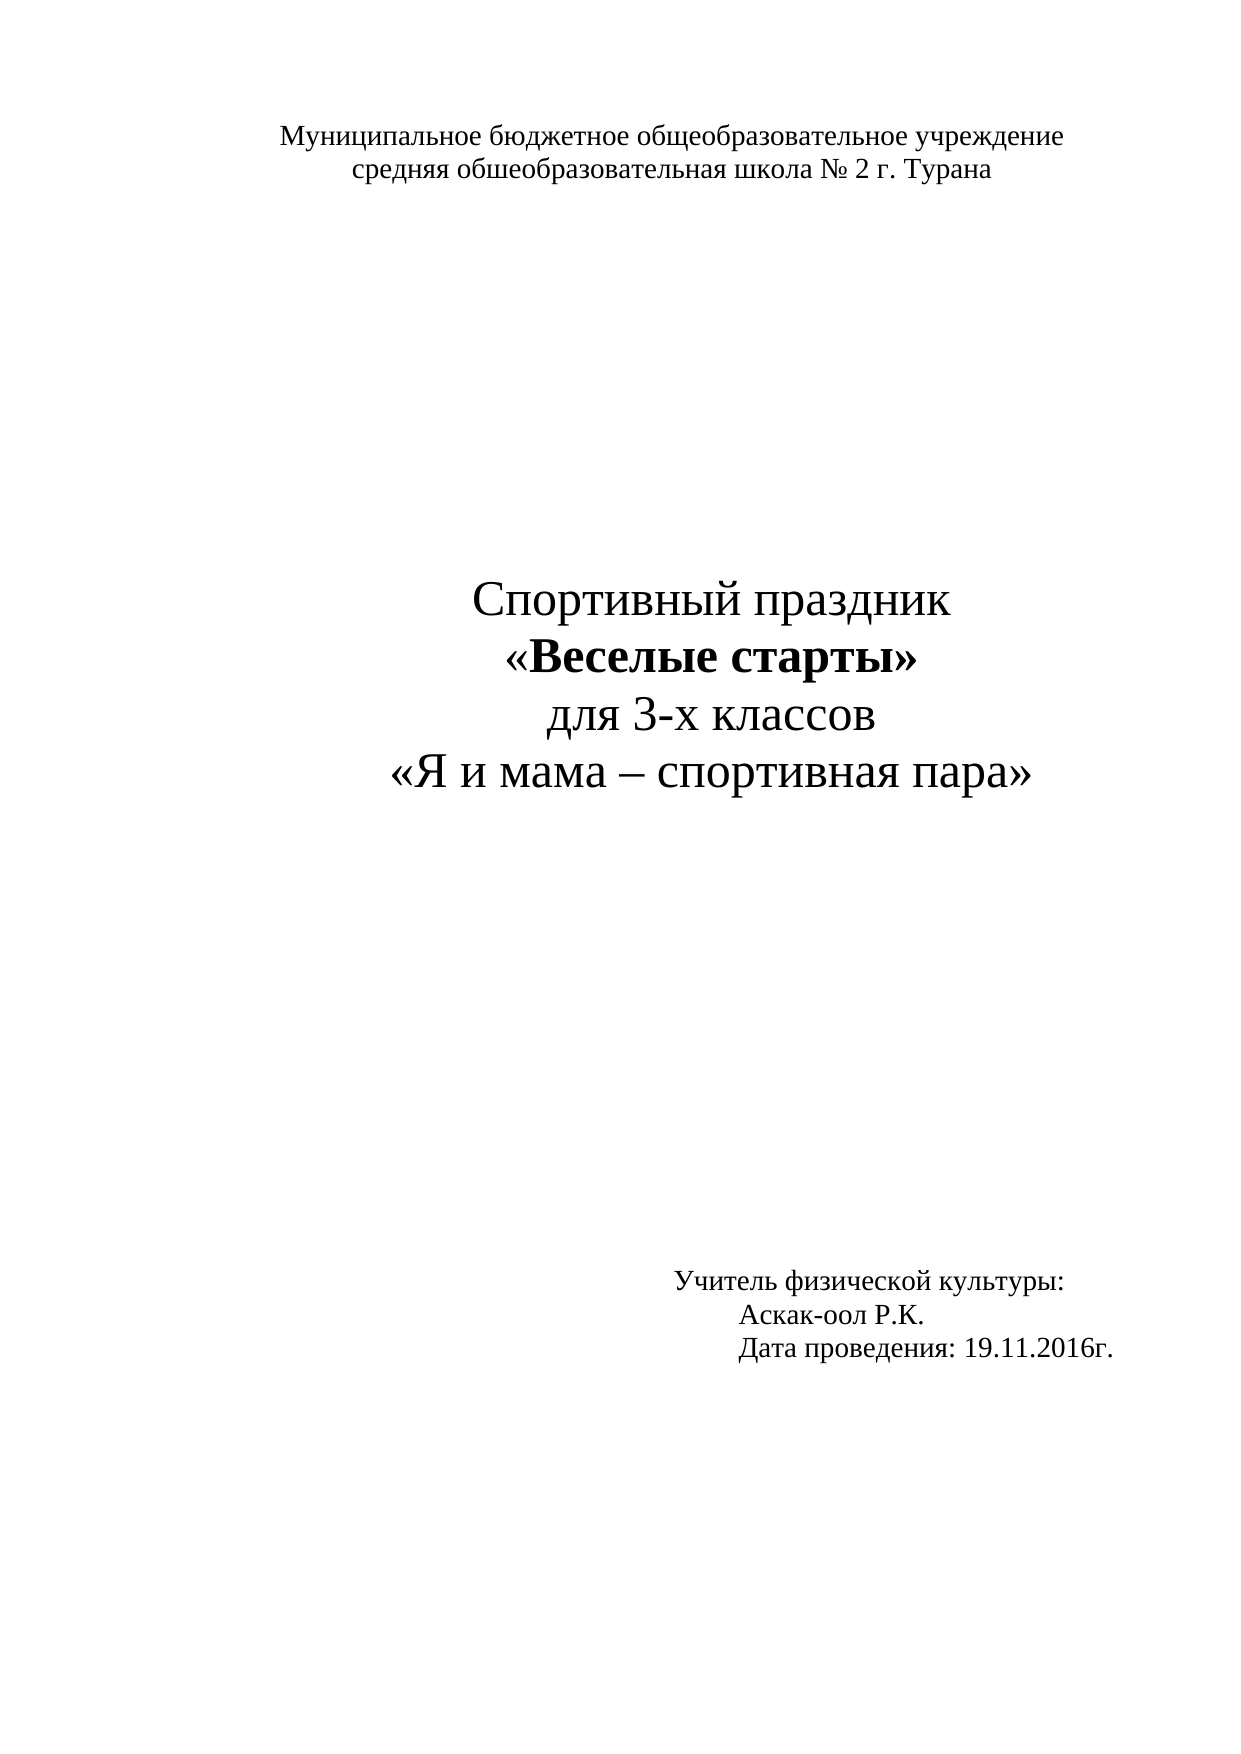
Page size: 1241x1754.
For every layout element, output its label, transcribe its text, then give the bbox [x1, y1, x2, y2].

text «Веселые старты» [177, 626, 1152, 683]
text средняя обшеобразовательная школа № 2 г. Турана [177, 152, 1152, 185]
text Спортивный праздник [177, 568, 1152, 626]
text для 3-х классов [177, 683, 1152, 741]
text «Я и мама – спортивная пара» [177, 741, 1152, 798]
text Аскак-оол Р.К. [502, 1297, 1152, 1330]
text Дата проведения: 19.11.2016г. [502, 1330, 1152, 1364]
text Муниципальное бюджетное общеобразовательное учреждение [177, 118, 1152, 152]
text Учитель физической культуры: [177, 1263, 1152, 1297]
